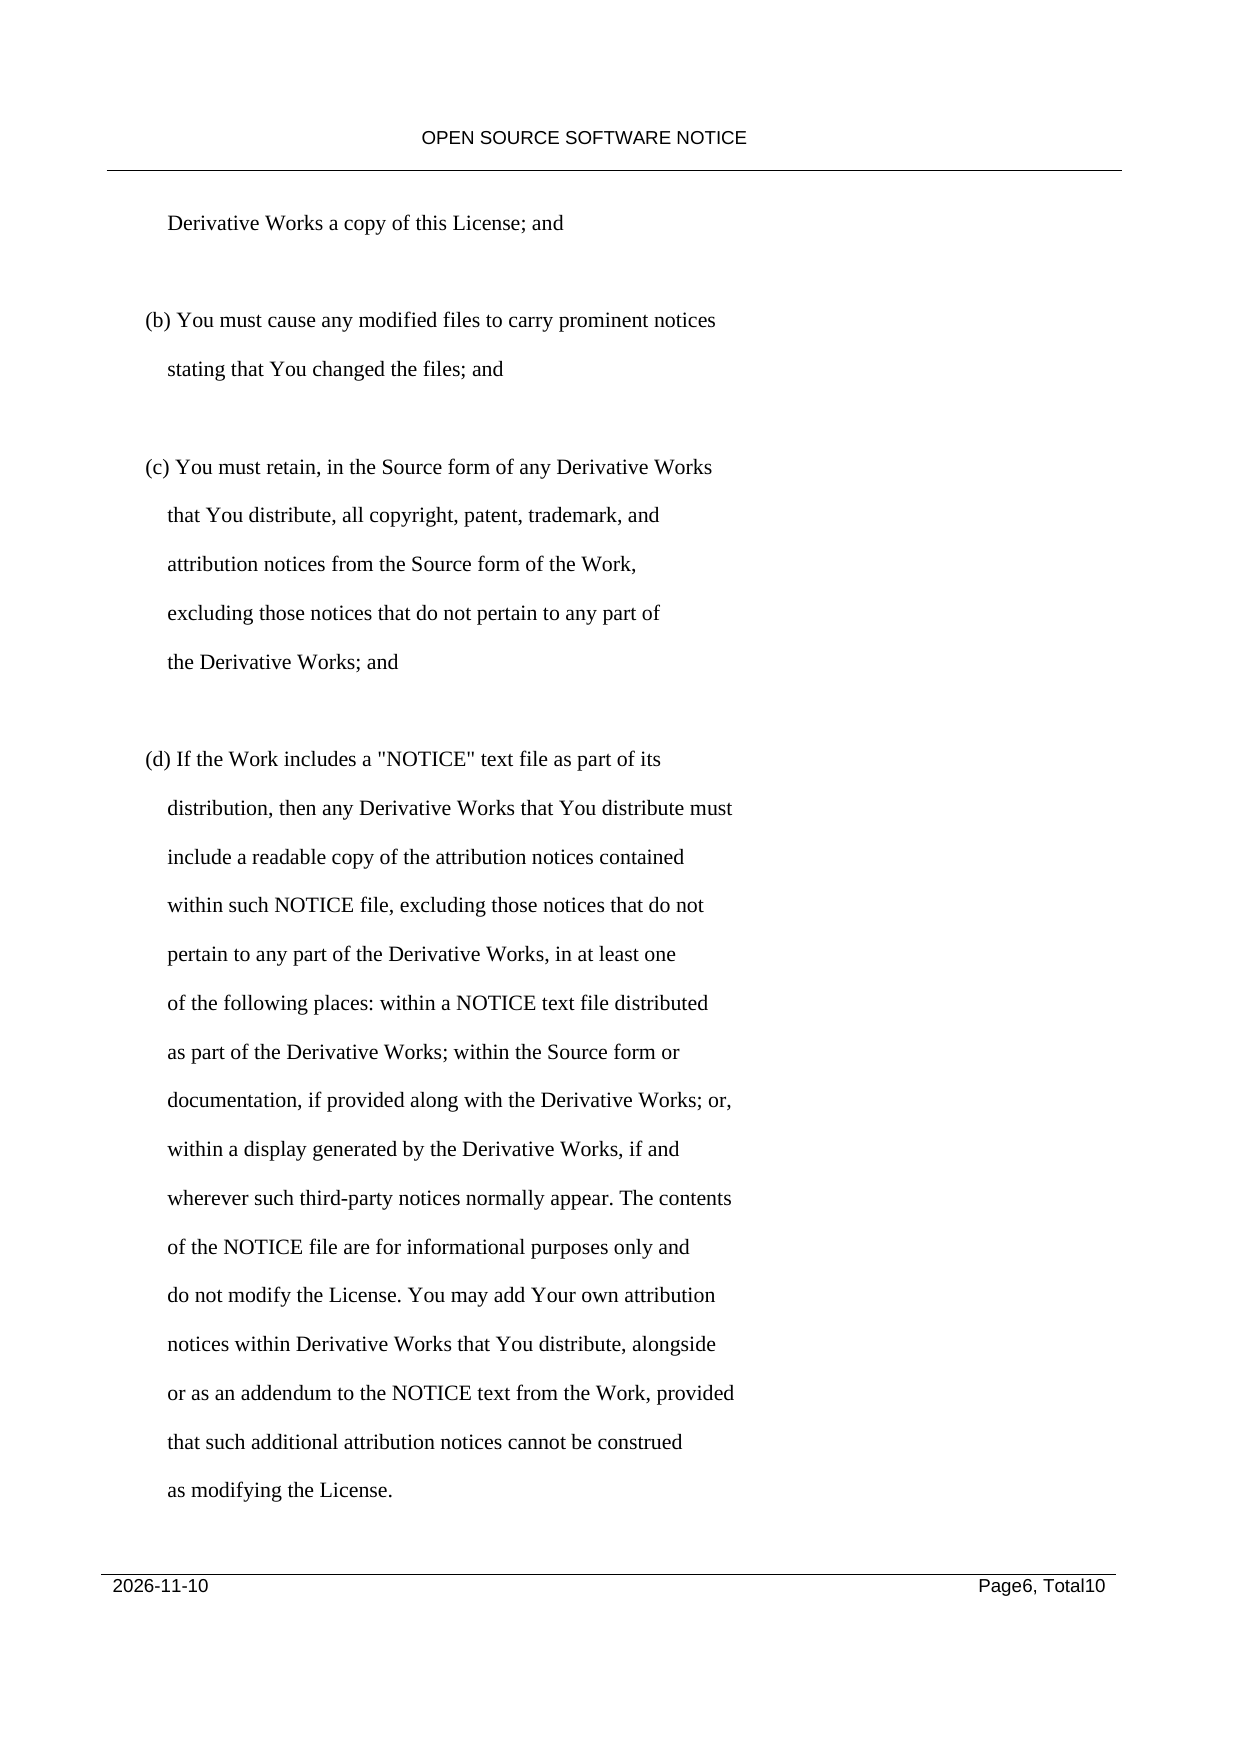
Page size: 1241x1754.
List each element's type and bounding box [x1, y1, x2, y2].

text [112, 206, 1128, 1506]
